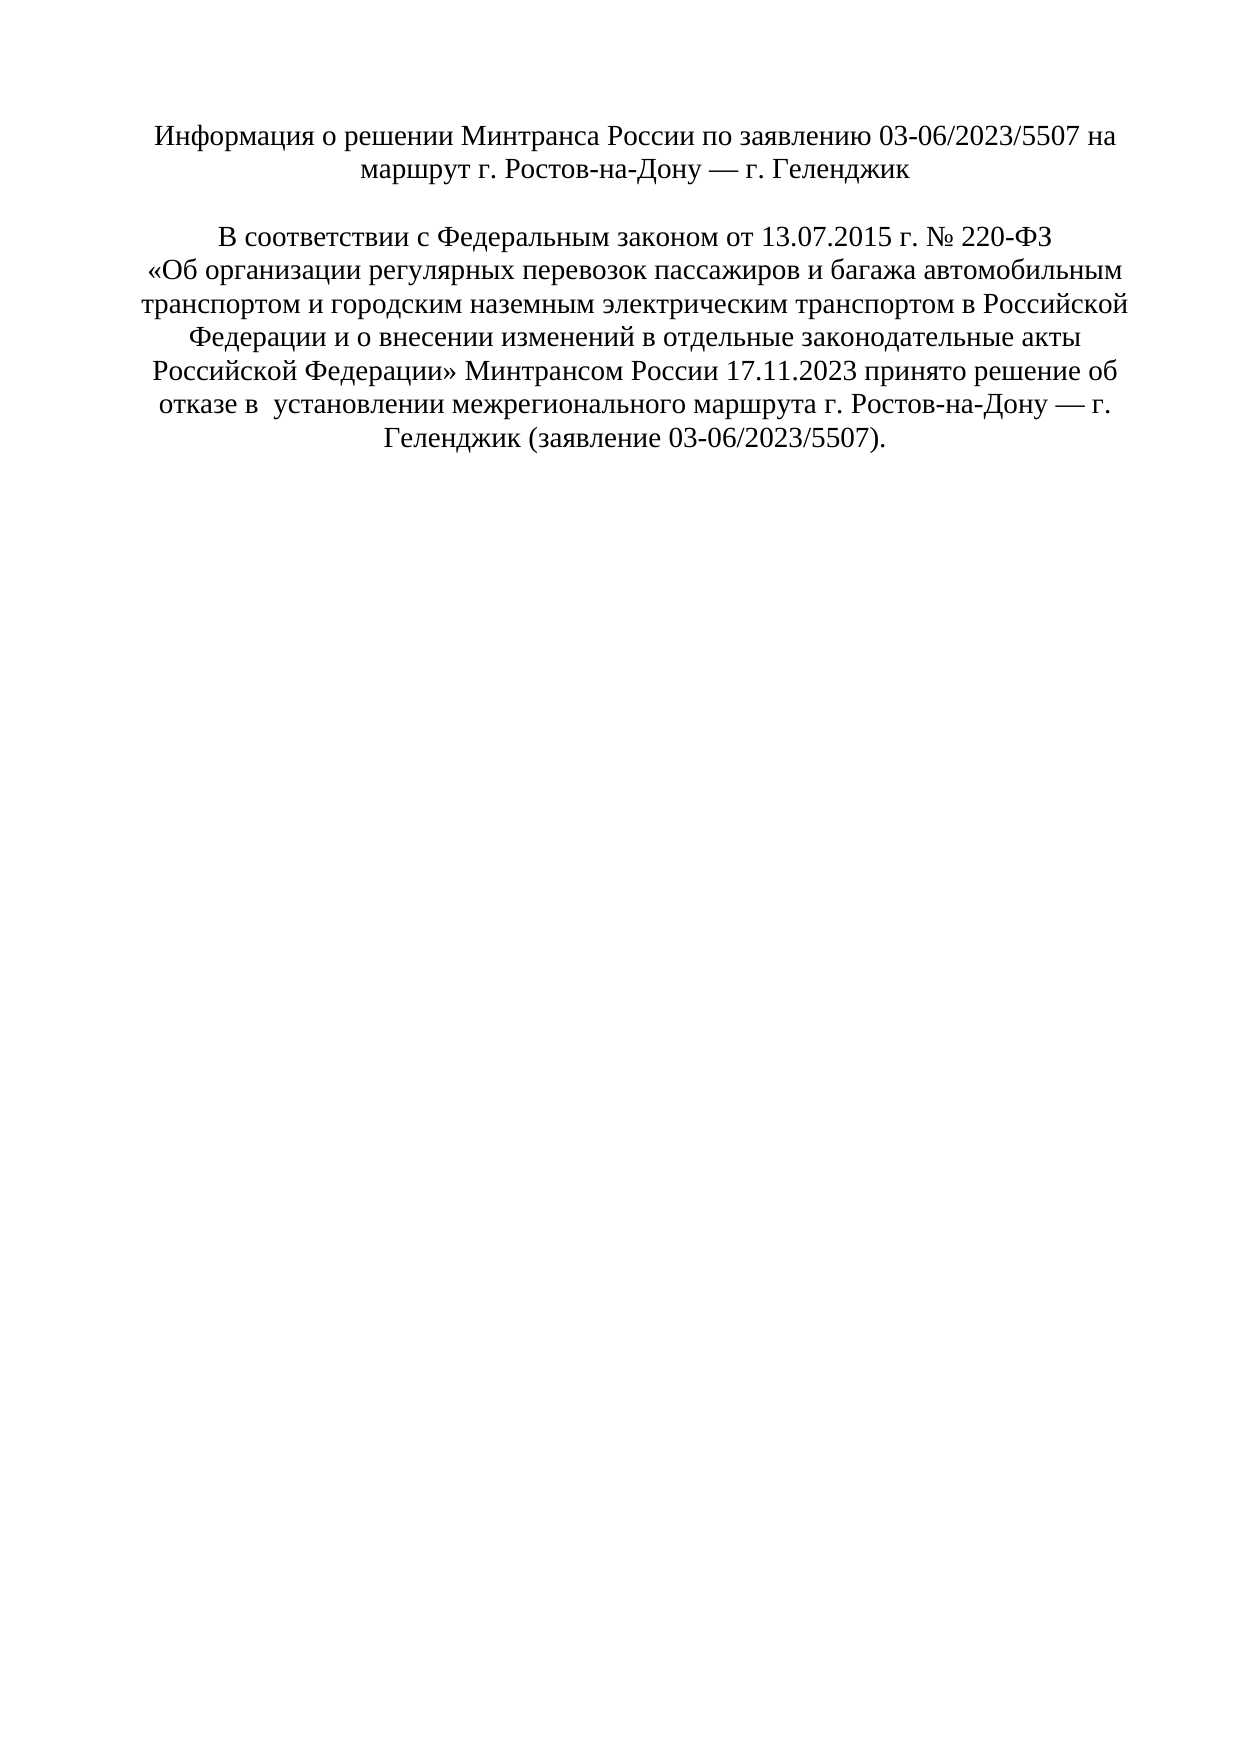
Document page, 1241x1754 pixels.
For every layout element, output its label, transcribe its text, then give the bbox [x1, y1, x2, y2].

text В соответствии с Федеральным законом от 13.07.2015 г. № 220-ФЗ «Об организации регулярных перевозок пассажиров и багажа автомобильным транспортом и городским наземным электрическим транспортом в Российской Федерации и о внесении изменений в отдельные законодательные акты Российской Федерации» Минтрансом России 17.11.2023 принято решение об отказе в установлении межрегионального маршрута г. Ростов-на-Дону — г. Геленджик (заявление 03-06/2023/5507). [118, 219, 1152, 453]
text Информация о решении Минтранса России по заявлению 03-06/2023/5507 на маршрут г. Ростов-на-Дону — г. Геленджик [118, 118, 1152, 185]
